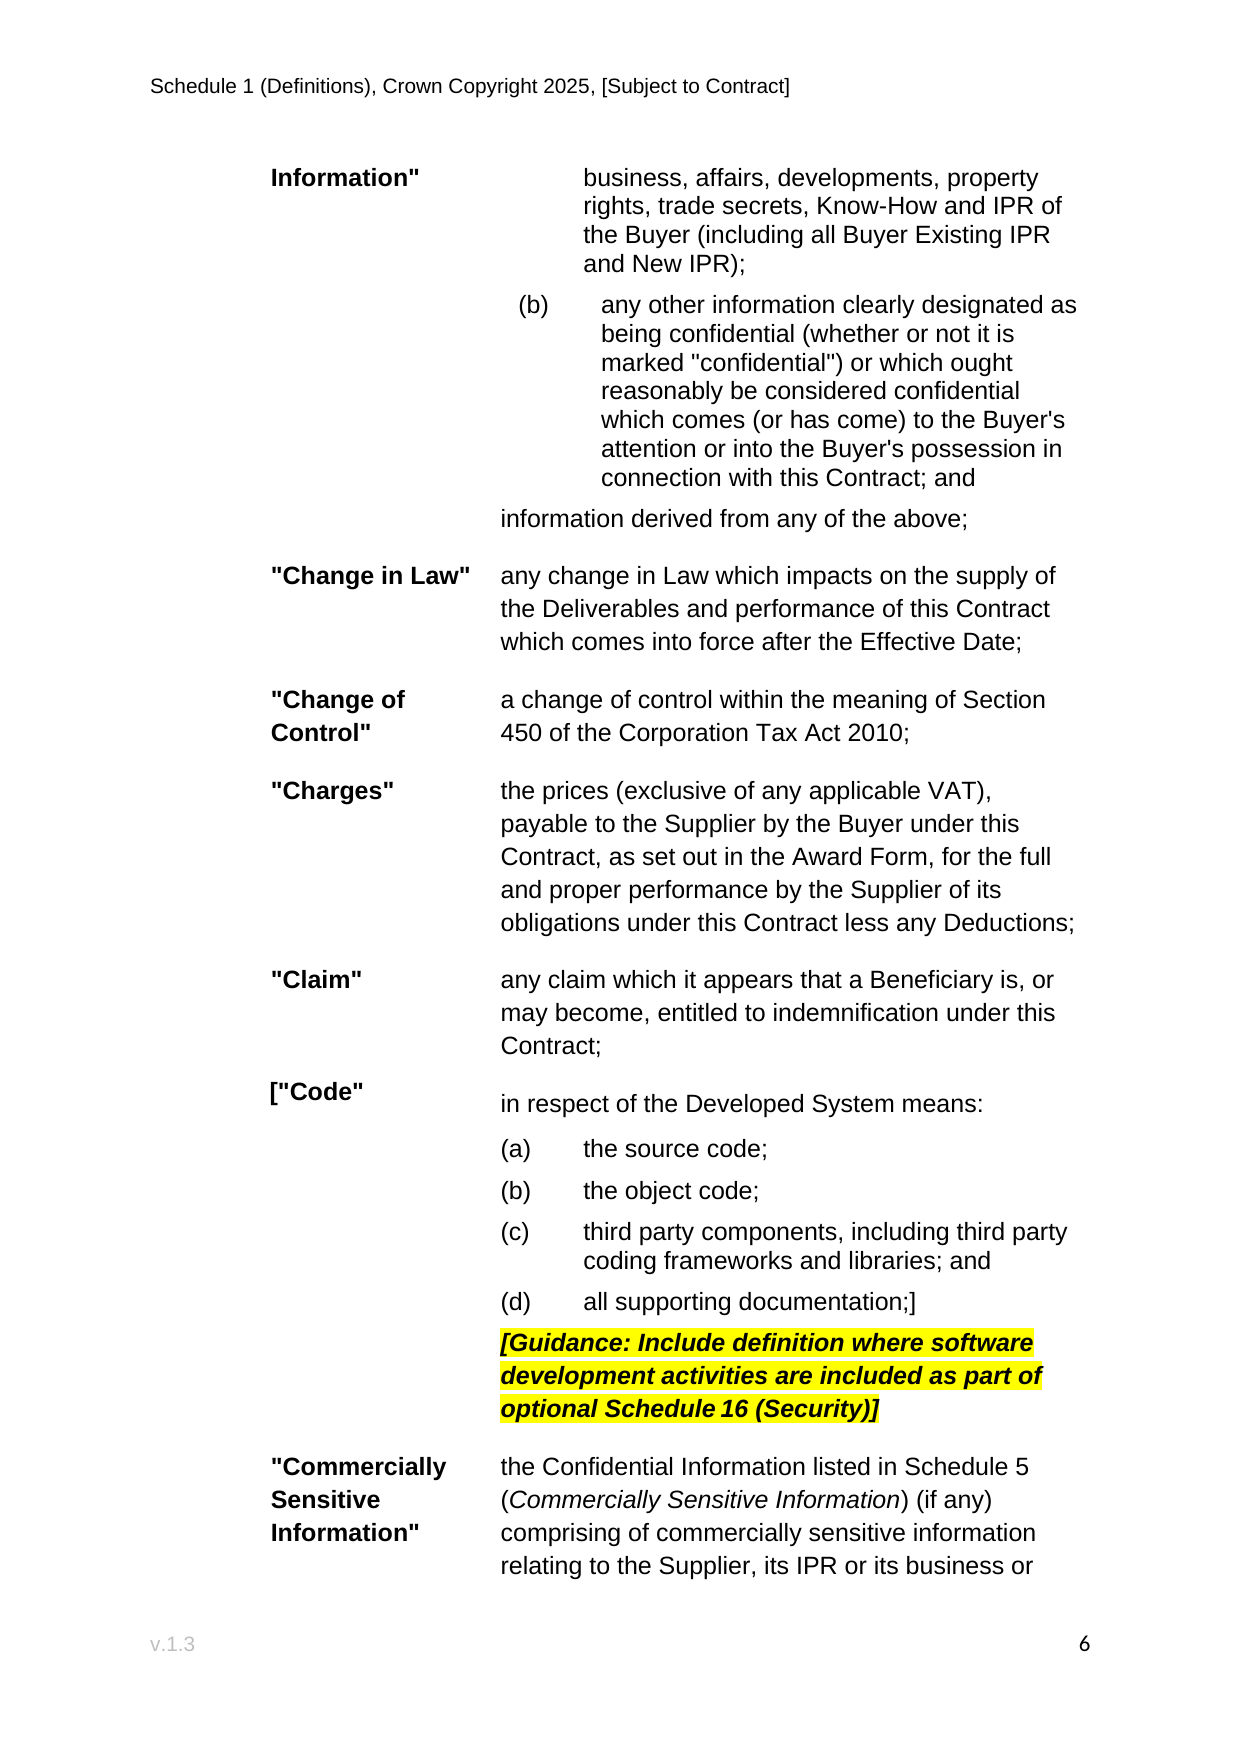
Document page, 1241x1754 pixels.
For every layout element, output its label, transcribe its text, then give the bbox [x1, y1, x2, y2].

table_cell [489, 150, 1095, 549]
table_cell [254, 1439, 489, 1580]
table_cell any change in Law which impacts on the supply of the Deliverables and performance of this Contract which comes into force after the Effective Date; [489, 549, 1095, 672]
table_cell the prices (exclusive of any applicable VAT), payable to the Supplier by the Buyer under this Contract, as set out in the Award Form, for the full and proper performance by the Supplier of its obligations under this Contract less any Deductions; [489, 763, 1095, 953]
table_cell "Change in Law" [254, 549, 489, 672]
table_cell "Charges" [254, 763, 489, 953]
table_cell "Change of Control" [254, 673, 489, 763]
table_cell any claim which it appears that a Beneficiary is, or may become, entitled to indemnification under this Contract; [489, 953, 1095, 1076]
table_cell "Claim" [254, 953, 489, 1076]
table_cell in respect of the Developed System means: the source code; the object code; third party components, including third party coding frameworks and libraries; and all supporting documentation;] [Guidance: Include definition where software development activities are included as part of optional Schedule 16 (Security)] [489, 1076, 1095, 1439]
table_cell a change of control within the meaning of Section 450 of the Corporation Tax Act 2010; [489, 673, 1095, 763]
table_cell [254, 150, 489, 549]
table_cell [489, 1439, 1095, 1580]
table_cell ["Code" [254, 1076, 489, 1439]
